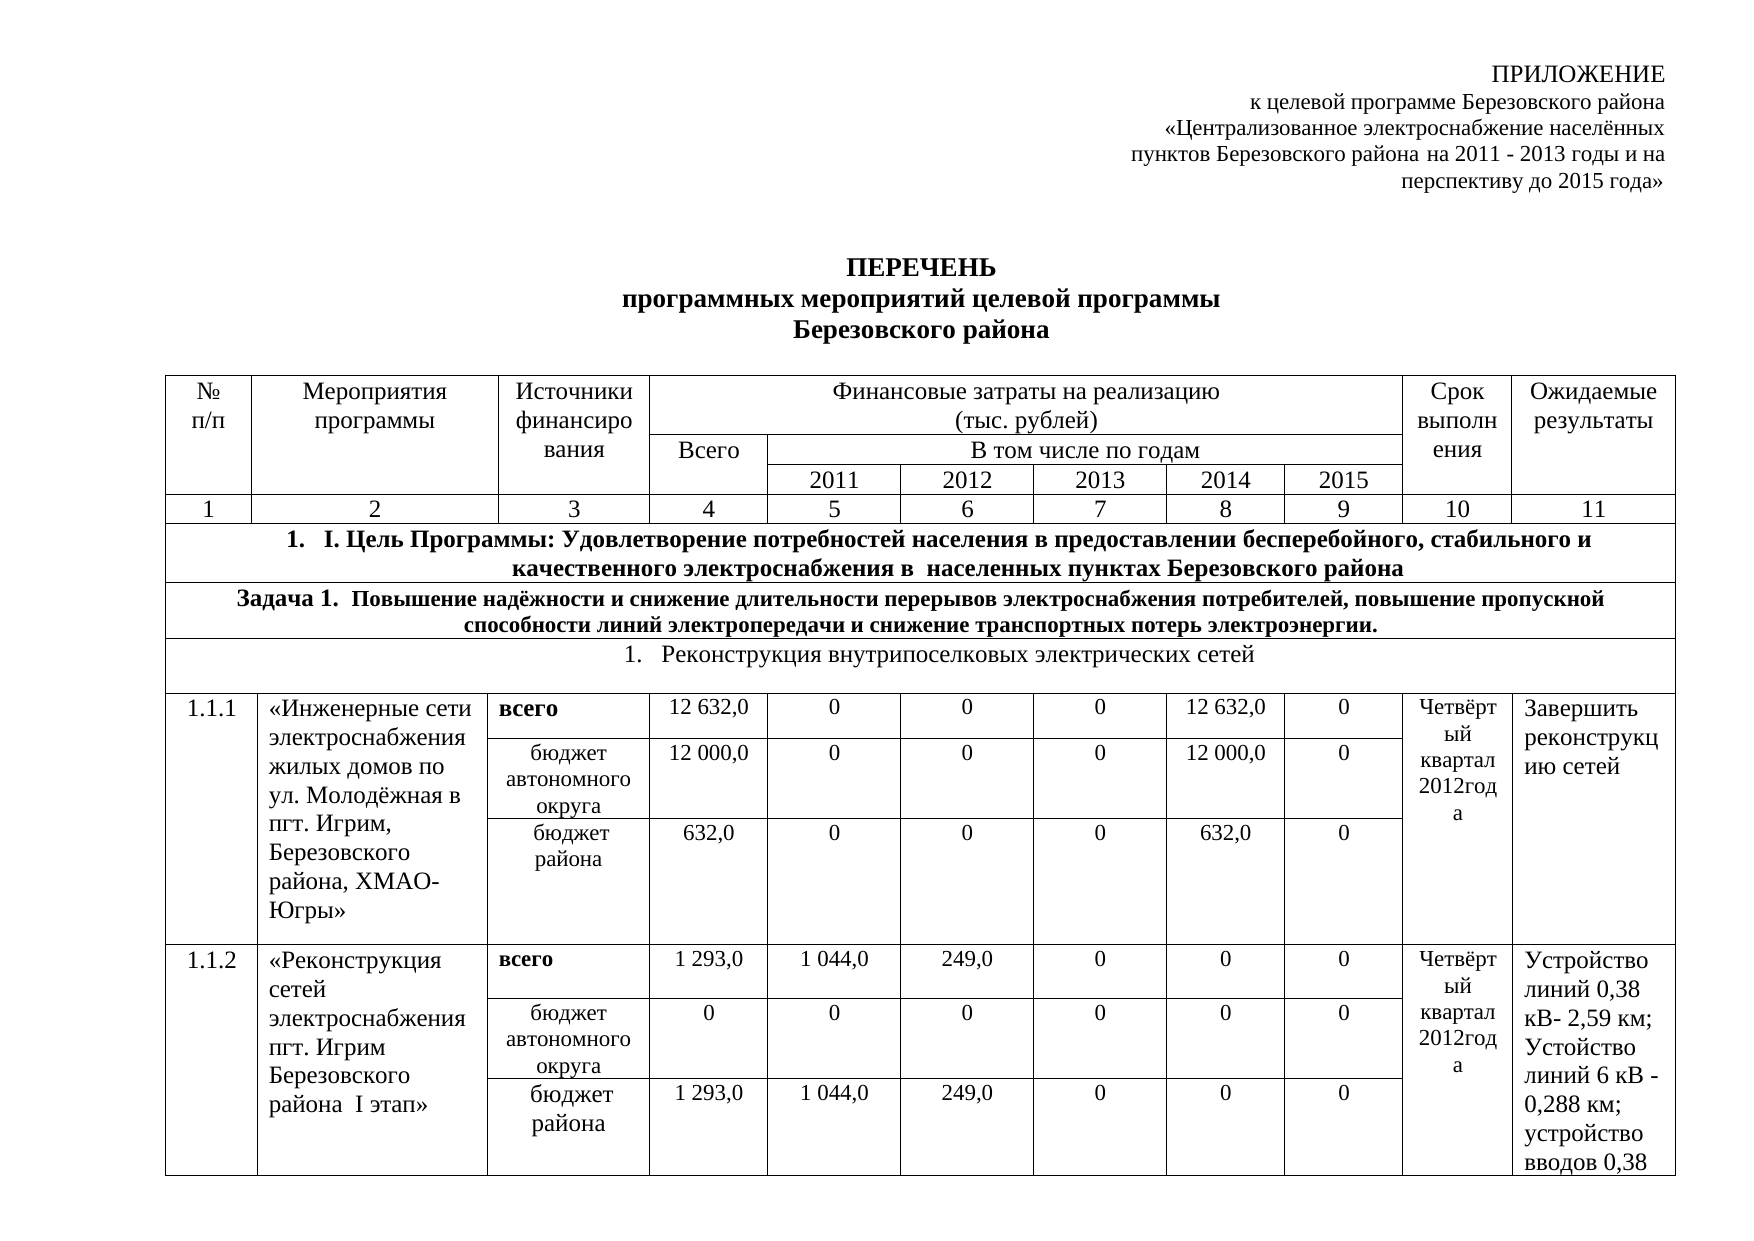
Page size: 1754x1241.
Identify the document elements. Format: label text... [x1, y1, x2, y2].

table_cell «Инженерные сети электроснабжения жилых домов по ул. Молодёжная в пгт. Игрим, Березовского района, ХМАО-Югры» [258, 694, 487, 944]
table_cell Завершить реконструкцию сетей [1513, 694, 1675, 944]
text к целевой программе Березовского района [177, 88, 1665, 114]
table_cell 6 [901, 495, 1033, 523]
table_cell 1 [166, 495, 251, 523]
table_cell 2012 [901, 465, 1033, 493]
table_cell 249,0 [901, 945, 1033, 998]
table_cell 3 [499, 495, 649, 523]
table_header Мероприятия программы [252, 376, 498, 493]
table_cell В том числе по годам [768, 435, 1402, 464]
table_cell 632,0 [1167, 819, 1284, 944]
table_header Финансовые затраты на реализацию (тыс. рублей) [650, 376, 1402, 434]
table_cell 2013 [1034, 465, 1166, 493]
table_cell всего [488, 694, 649, 738]
table_cell бюджет автономного округа [488, 999, 649, 1078]
table_cell 0 [768, 999, 900, 1078]
table_cell 0 [1285, 739, 1402, 818]
table_cell 2 [252, 495, 498, 523]
table_cell 632,0 [650, 819, 767, 944]
table_cell 2011 [768, 465, 900, 493]
table_cell 9 [1285, 495, 1402, 523]
table_cell 0 [768, 694, 900, 738]
table_cell 12 632,0 [1167, 694, 1284, 738]
table_cell всего [488, 945, 649, 998]
text ПРИЛОЖЕНИЕ [177, 59, 1665, 88]
table_cell 5 [768, 495, 900, 523]
table_cell Задача 1. Повышение надёжности и снижение длительности перерывов электроснабжения потребителей, повышение пропускной способности линий электропередачи и снижение транспортных потерь электроэнергии. [166, 583, 1675, 638]
table_cell Устройство линий 0,38 кВ- 2,59 км; Устойство линий 6 кВ -0,288 км; устройство вводов 0,38 кВ – 59 штук, устройство железобетонных опор ВЛ 6 кВ- 4 шт.,устройство трансформаторных подстанций: ТП-250 -1 шт. ТП – 400- 2 шт. [1513, 945, 1675, 1175]
table_cell 0 [1034, 999, 1166, 1078]
table_cell 12 000,0 [650, 739, 767, 818]
table_cell Всего [650, 435, 767, 493]
table_cell 0 [1285, 694, 1402, 738]
table_cell 1 293,0 [650, 1079, 767, 1175]
table_cell 0 [901, 694, 1033, 738]
text «Централизованное электроснабжение населённых [177, 114, 1665, 141]
table_cell 0 [1285, 999, 1402, 1078]
text перспективу до 2015 года» [177, 167, 1665, 193]
table_header Ожидаемые результаты [1512, 376, 1675, 493]
table_cell 1 044,0 [768, 1079, 900, 1175]
table_cell 0 [1167, 999, 1284, 1078]
table_cell I. Цель Программы: Удовлетворение потребностей населения в предоставлении бесперебойного, стабильного и качественного электроснабжения в населенных пунктах Березовского района [166, 524, 1675, 582]
table_cell Четвёртый квартал 2012года [1403, 945, 1512, 1175]
table_cell 10 [1403, 495, 1511, 523]
title Березовского района [177, 313, 1665, 344]
table_cell 0 [901, 819, 1033, 944]
table_cell 0 [1285, 945, 1402, 998]
table_cell 0 [1034, 819, 1166, 944]
table_cell 0 [901, 739, 1033, 818]
table_cell 1 293,0 [650, 945, 767, 998]
table_cell 2014 [1167, 465, 1284, 493]
table_cell 11 [1512, 495, 1675, 523]
table_cell 1.1.2 [166, 945, 257, 1175]
table_cell 1 044,0 [768, 945, 900, 998]
table_cell 0 [1034, 1079, 1166, 1175]
table_cell 0 [1167, 1079, 1284, 1175]
table_cell 4 [650, 495, 767, 523]
table_cell 0 [1285, 1079, 1402, 1175]
table_cell 0 [768, 739, 900, 818]
table_cell 0 [1034, 945, 1166, 998]
table_cell 0 [901, 999, 1033, 1078]
table_header Срок выполнения [1403, 376, 1511, 493]
text пунктов Березовского района на 2011 - 2013 годы и на [177, 141, 1665, 167]
table_cell 249,0 [901, 1079, 1033, 1175]
table_cell бюджет района [488, 819, 649, 944]
table_cell «Реконструкция сетей электроснабжения пгт. Игрим Березовского района I этап» в том числе: [258, 945, 487, 1175]
table_cell 0 [1034, 694, 1166, 738]
table_header Источники финансирования [499, 376, 649, 493]
table_cell бюджет района [488, 1079, 649, 1175]
table_cell 1.1.1 [166, 694, 257, 944]
title ПЕРЕЧЕНЬ [177, 251, 1665, 282]
table_cell 0 [1285, 819, 1402, 944]
table_header № п/п [166, 376, 251, 493]
table_cell 0 [650, 999, 767, 1078]
table_cell 0 [768, 819, 900, 944]
title программных мероприятий целевой программы [177, 282, 1665, 313]
table_cell Четвёртый квартал 2012года [1403, 694, 1512, 944]
table_cell 0 [1167, 945, 1284, 998]
table_cell 8 [1167, 495, 1284, 523]
table_cell бюджет автономного округа [488, 739, 649, 818]
table_cell Реконструкция внутрипоселковых электрических сетей [166, 639, 1675, 692]
table_cell 12 632,0 [650, 694, 767, 738]
table_cell 0 [1034, 739, 1166, 818]
table_cell 7 [1034, 495, 1166, 523]
table_cell 2015 [1285, 465, 1402, 493]
table_cell 12 000,0 [1167, 739, 1284, 818]
